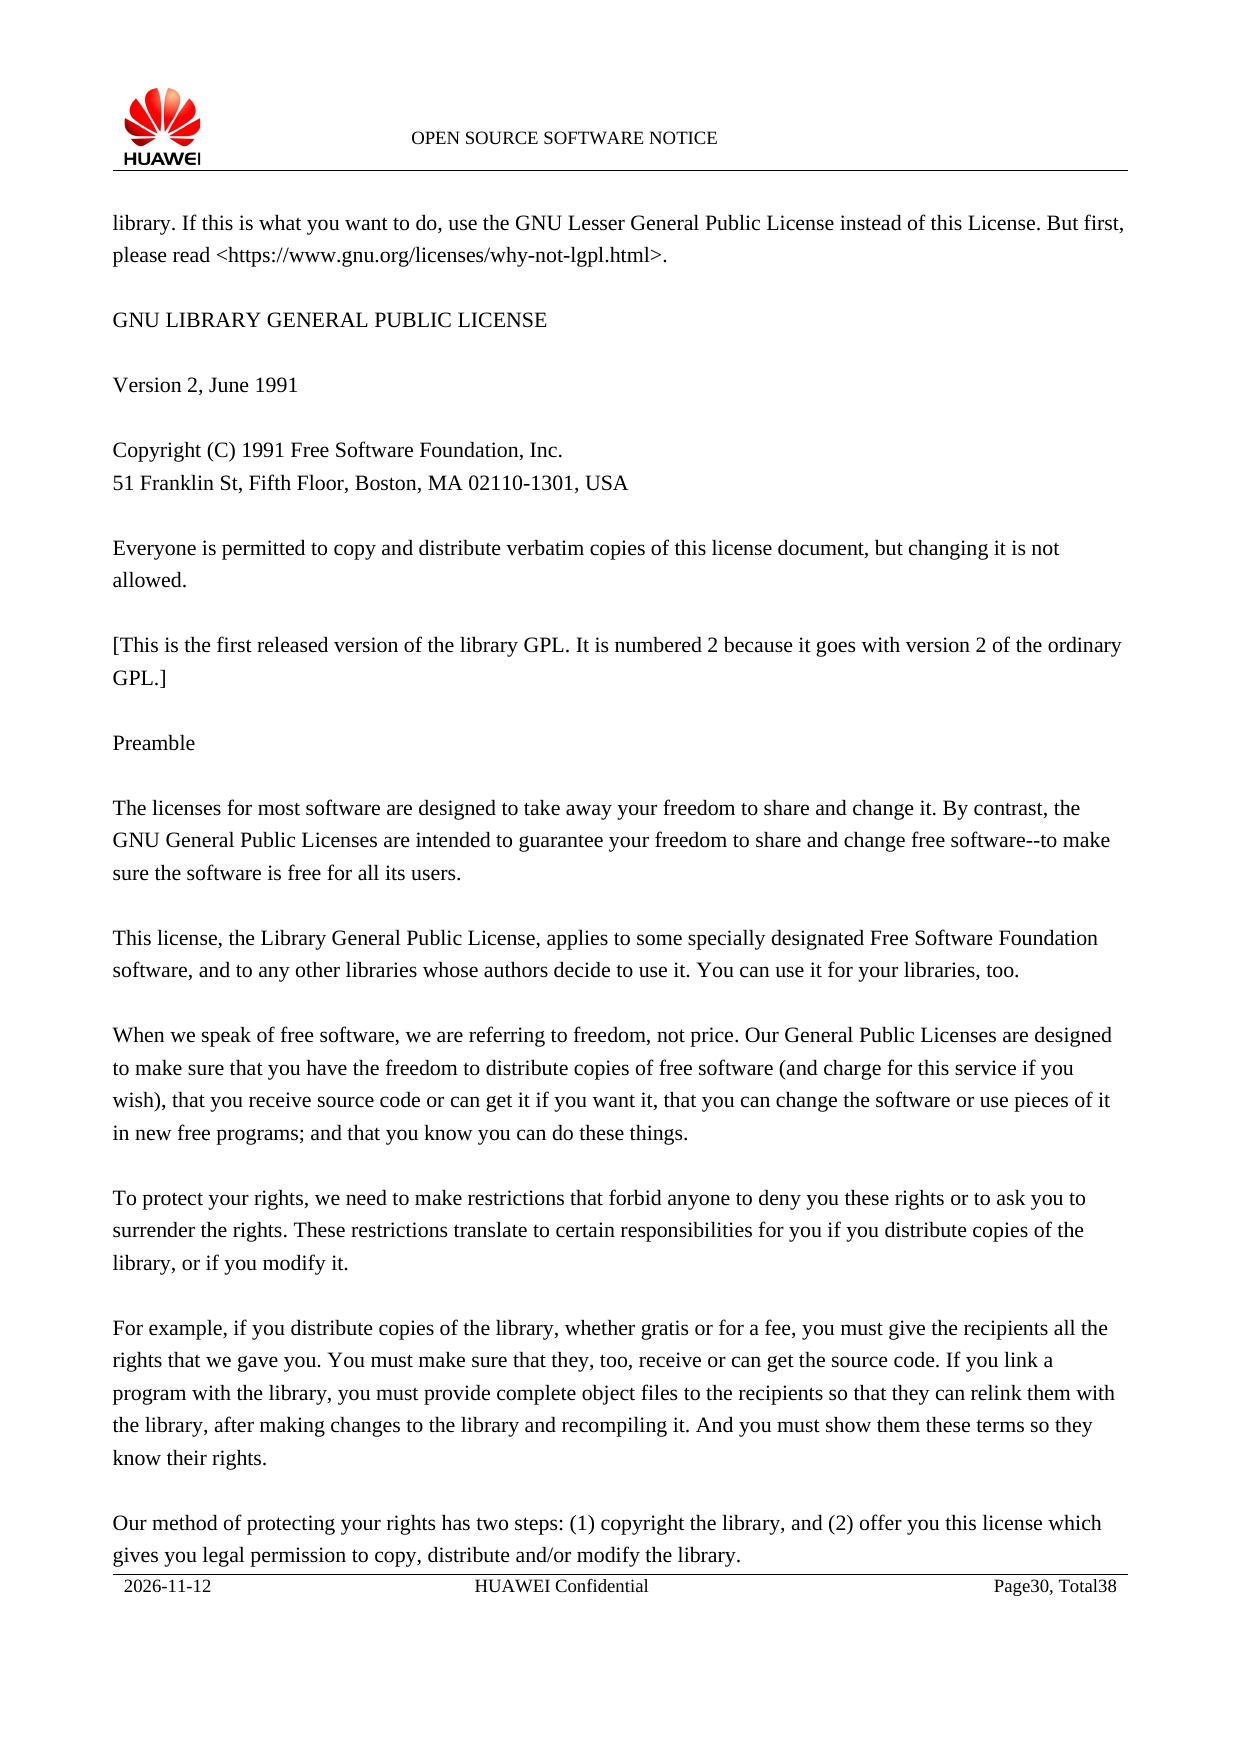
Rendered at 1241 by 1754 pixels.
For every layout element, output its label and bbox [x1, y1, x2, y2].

picture [124, 88, 201, 165]
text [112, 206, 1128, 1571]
